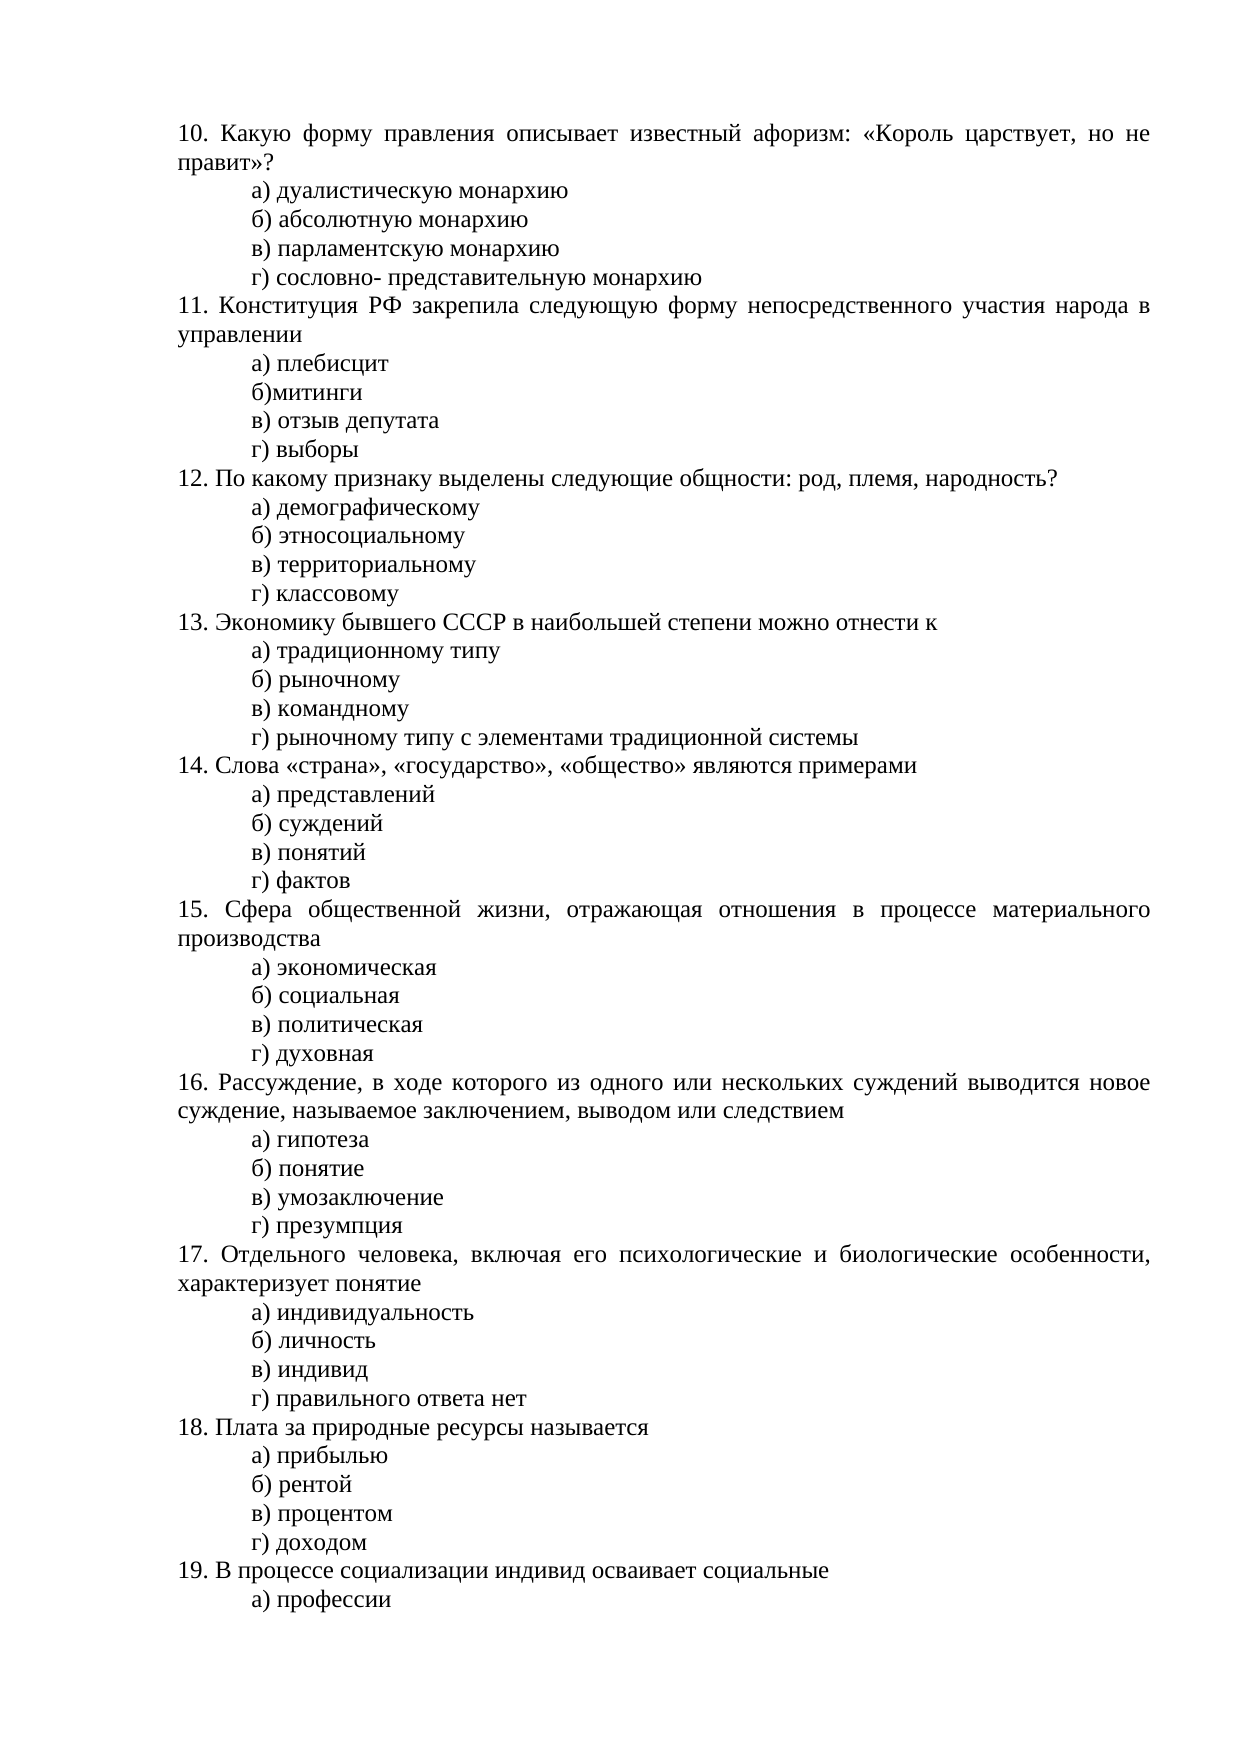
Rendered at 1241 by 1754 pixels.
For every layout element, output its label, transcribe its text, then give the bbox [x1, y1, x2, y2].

text б)митинги [177, 377, 1152, 406]
text г) правильного ответа нет [177, 1383, 1152, 1412]
text б) абсолютную монархию [177, 204, 1152, 233]
text г) фактов [177, 866, 1152, 894]
text б) личность [177, 1326, 1152, 1354]
text а) индивидуальность [177, 1297, 1152, 1326]
text 14. Слова «страна», «государство», «общество» являются примерами [177, 751, 1152, 779]
text в) парламентскую монархию [177, 233, 1152, 262]
text г) доходом [177, 1527, 1152, 1556]
text в) понятий [177, 837, 1152, 866]
text 11. Конституция РФ закрепила следующую форму непосредственного участия народа в управлении [177, 291, 1152, 348]
text в) индивид [177, 1354, 1152, 1383]
text в) территориальному [177, 549, 1152, 578]
text б) понятие [177, 1153, 1152, 1182]
text а) дуалистическую монархию [177, 176, 1152, 204]
text 10. Какую форму правления описывает известный афоризм: «Король царствует, но не правит»? [177, 118, 1152, 176]
text г) выборы [177, 434, 1152, 463]
text 17. Отдельного человека, включая его психологические и биологические особенности, характеризует понятие [177, 1239, 1152, 1297]
text 15. Сфера общественной жизни, отражающая отношения в процессе материального производства [177, 894, 1152, 952]
text г) сословно- представительную монархию [177, 262, 1152, 291]
text а) плебисцит [177, 348, 1152, 377]
text в) политическая [177, 1009, 1152, 1038]
text 18. Плата за природные ресурсы называется [177, 1412, 1152, 1441]
text б) рентой [177, 1469, 1152, 1498]
text 13. Экономику бывшего СССР в наибольшей степени можно отнести к [177, 607, 1152, 636]
text а) профессии [177, 1584, 1152, 1613]
text г) рыночному типу с элементами традиционной системы [177, 722, 1152, 751]
text а) гипотеза [177, 1124, 1152, 1153]
text 12. По какому признаку выделены следующие общности: род, племя, народность? [177, 463, 1152, 492]
text б) суждений [177, 808, 1152, 837]
text в) процентом [177, 1498, 1152, 1527]
text а) представлений [177, 779, 1152, 808]
text в) командному [177, 693, 1152, 722]
text б) социальная [177, 981, 1152, 1009]
text г) презумпция [177, 1211, 1152, 1239]
text а) демографическому [177, 492, 1152, 521]
text в) отзыв депутата [177, 406, 1152, 434]
text б) рыночному [177, 664, 1152, 693]
text б) этносоциальному [177, 521, 1152, 549]
text в) умозаключение [177, 1182, 1152, 1211]
text а) прибылью [177, 1441, 1152, 1469]
text 19. В процессе социализации индивид осваивает социальные [177, 1556, 1152, 1584]
text а) традиционному типу [177, 636, 1152, 664]
text г) классовому [177, 578, 1152, 607]
text а) экономическая [177, 952, 1152, 981]
text 16. Рассуждение, в ходе которого из одного или нескольких суждений выводится новое суждение, называемое заключением, выводом или следствием [177, 1067, 1152, 1124]
text г) духовная [177, 1038, 1152, 1067]
